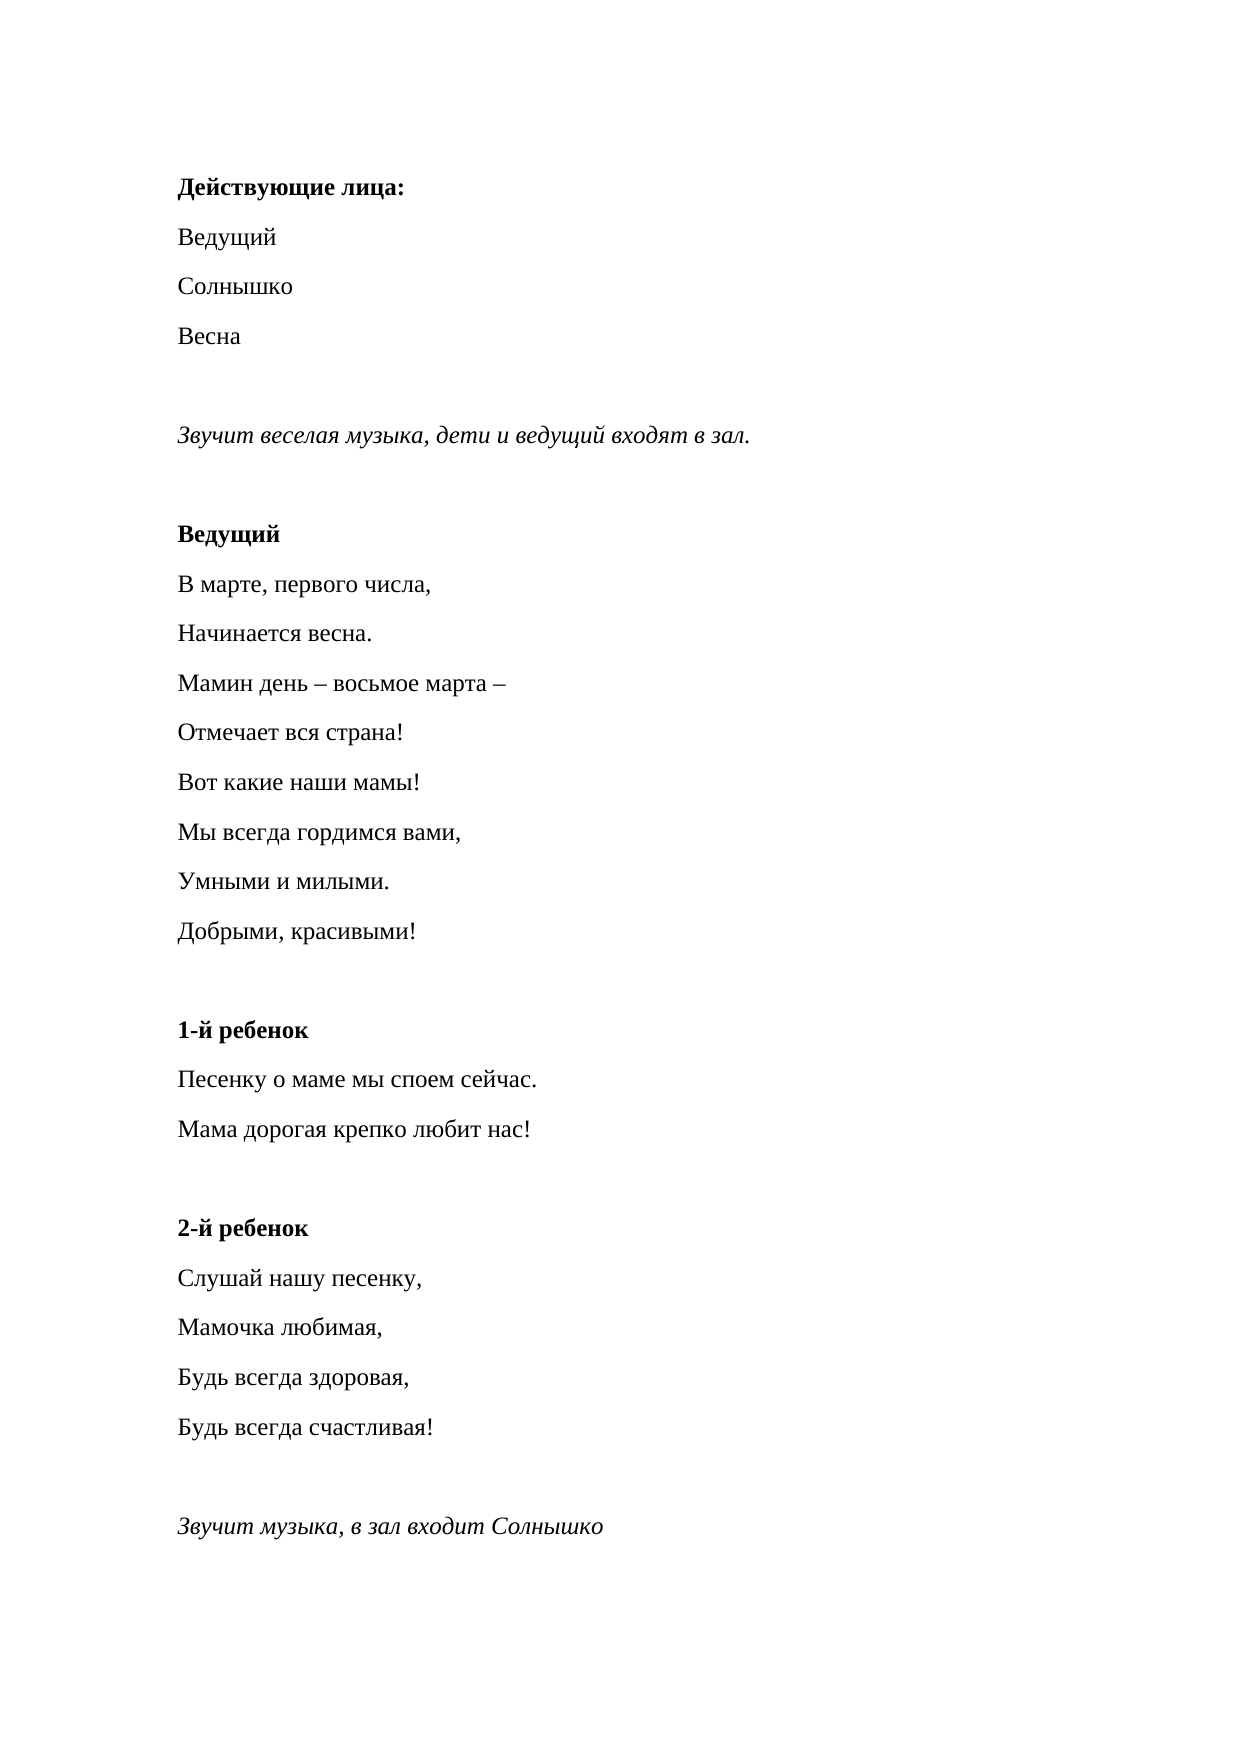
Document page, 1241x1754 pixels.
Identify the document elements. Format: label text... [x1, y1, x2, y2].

text Песенку о маме мы споем сейчас. [177, 1064, 1152, 1093]
text Мы всегда гордимся вами, [177, 817, 1152, 845]
text Действующие лица: [177, 172, 1152, 201]
text Будь всегда счастливая! [177, 1412, 1152, 1440]
text Начинается весна. [177, 618, 1152, 647]
text Звучит веселая музыка, дети и ведущий входят в зал. [177, 420, 1152, 449]
text Весна [177, 321, 1152, 349]
text Добрыми, красивыми! [177, 916, 1152, 944]
text Умными и милыми. [177, 866, 1152, 895]
text Слушай нашу песенку, [177, 1263, 1152, 1292]
text Мамочка любимая, [177, 1312, 1152, 1341]
text Отмечает вся страна! [177, 717, 1152, 746]
text Солнышко [177, 271, 1152, 300]
text Звучит музыка, в зал входит Солнышко [177, 1511, 1152, 1539]
text В марте, первого числа, [177, 569, 1152, 597]
text Мама дорогая крепко любит нас! [177, 1114, 1152, 1143]
text 2-й ребенок [177, 1213, 1152, 1242]
text Ведущий [177, 222, 1152, 250]
text Вот какие наши мамы! [177, 767, 1152, 796]
text Ведущий [177, 519, 1152, 548]
text Будь всегда здоровая, [177, 1362, 1152, 1391]
text 1-й ребенок [177, 1015, 1152, 1044]
text Мамин день – восьмое марта – [177, 668, 1152, 697]
